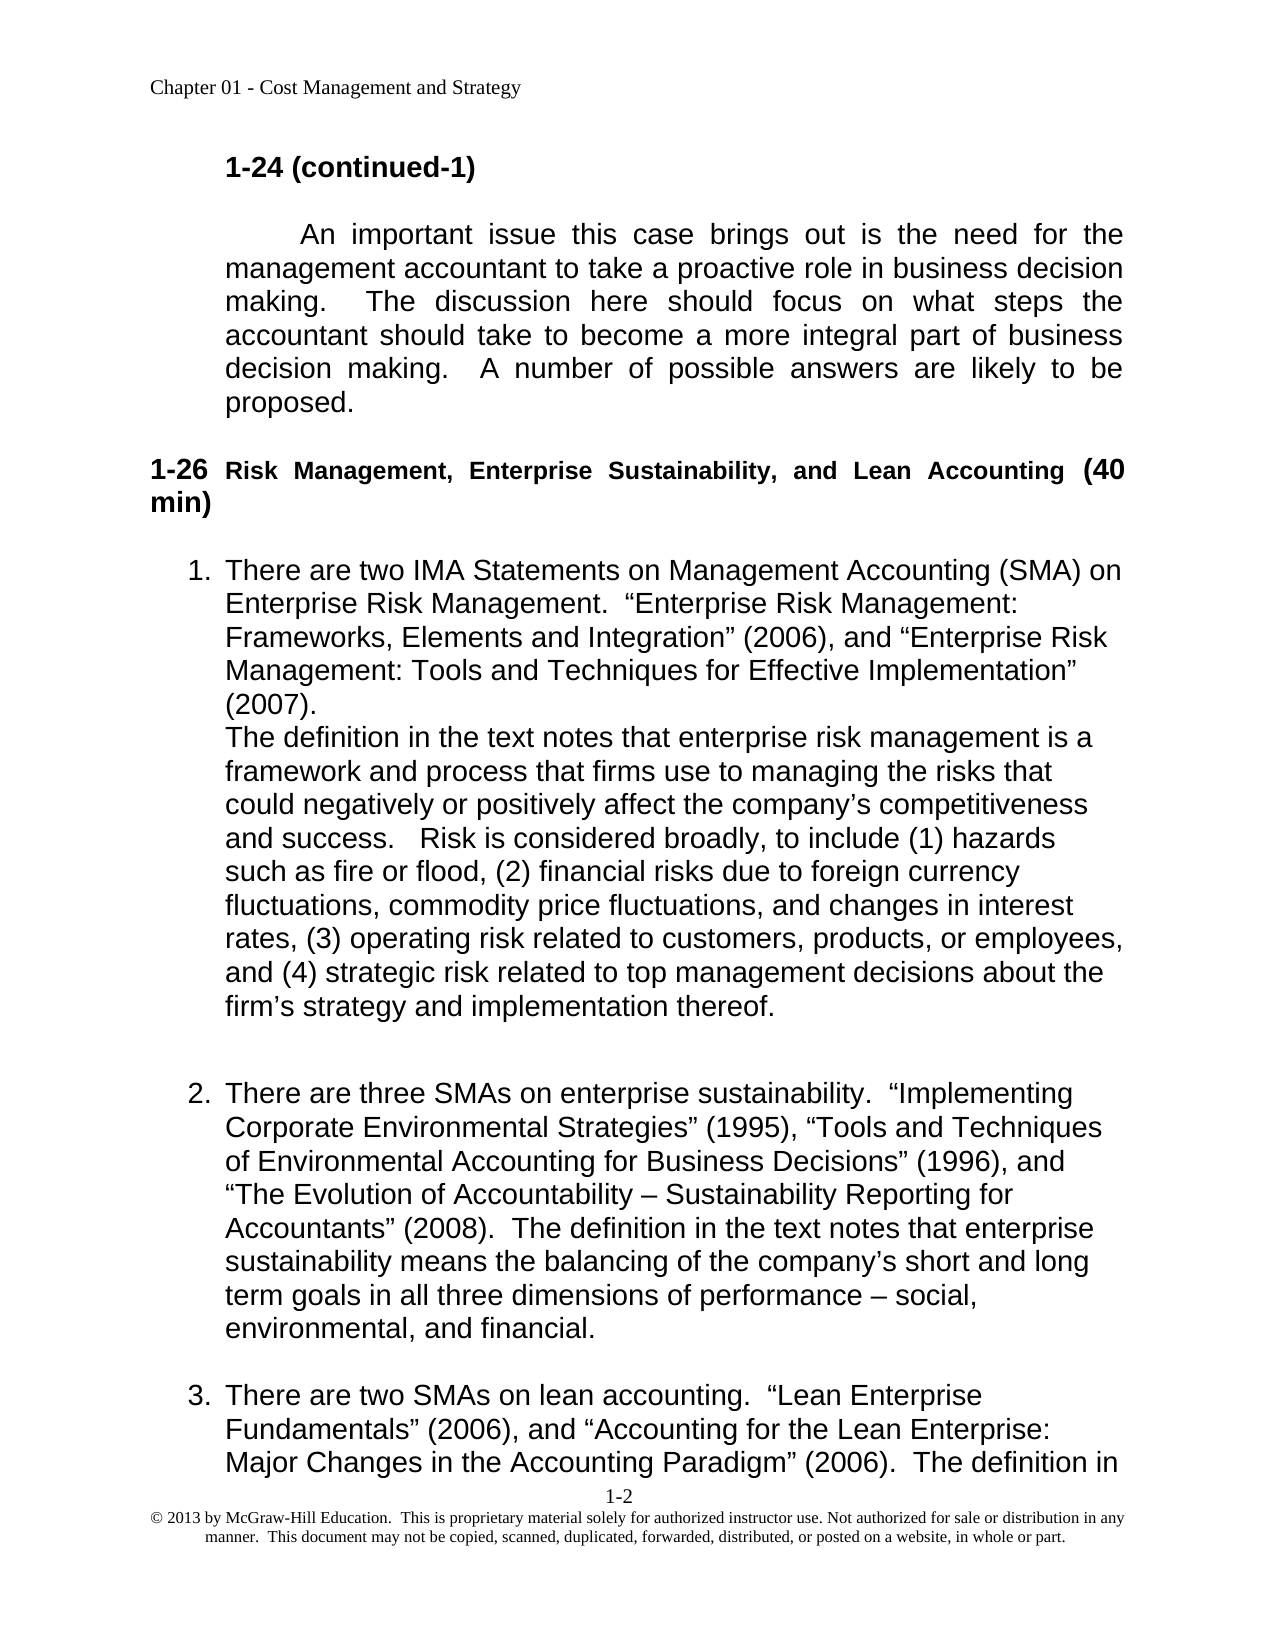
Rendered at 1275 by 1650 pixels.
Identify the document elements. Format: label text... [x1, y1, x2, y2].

text 1-26 Risk Management, Enterprise Sustainability, and Lean Accounting (40 min) [150, 452, 1125, 519]
text 1-24 (continued-1) [225, 150, 1125, 183]
list There are three SMAs on enterprise sustainability. “Implementing Corporate Environmental Strategies” (1995), “Tools and Techniques of Environmental Accounting for Business Decisions” (1996), and “The Evolution of Accountability – Sustainability Reporting for Accountants” (2008). The definition in the text notes that enterprise sustainability means the balancing of the company’s short and long term goals in all three dimensions of performance – social, environmental, and financial. [187, 1076, 1125, 1345]
text The definition in the text notes that enterprise risk management is a framework and process that firms use to managing the risks that could negatively or positively affect the company’s competitiveness and success. Risk is considered broadly, to include (1) hazards such as fire or flood, (2) financial risks due to foreign currency fluctuations, commodity price fluctuations, and changes in interest rates, (3) operating risk related to customers, products, or employees, and (4) strategic risk related to top management decisions about the firm’s strategy and implementation thereof. [225, 720, 1125, 1022]
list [187, 1378, 1125, 1479]
list There are two IMA Statements on Management Accounting (SMA) on Enterprise Risk Management. “Enterprise Risk Management: Frameworks, Elements and Integration” (2006), and “Enterprise Risk Management: Tools and Techniques for Effective Implementation” (2007). [187, 552, 1125, 720]
text An important issue this case brings out is the need for the management accountant to take a proactive role in business decision making. The discussion here should focus on what steps the accountant should take to become a more integral part of business decision making. A number of possible answers are likely to be proposed. [225, 217, 1125, 418]
